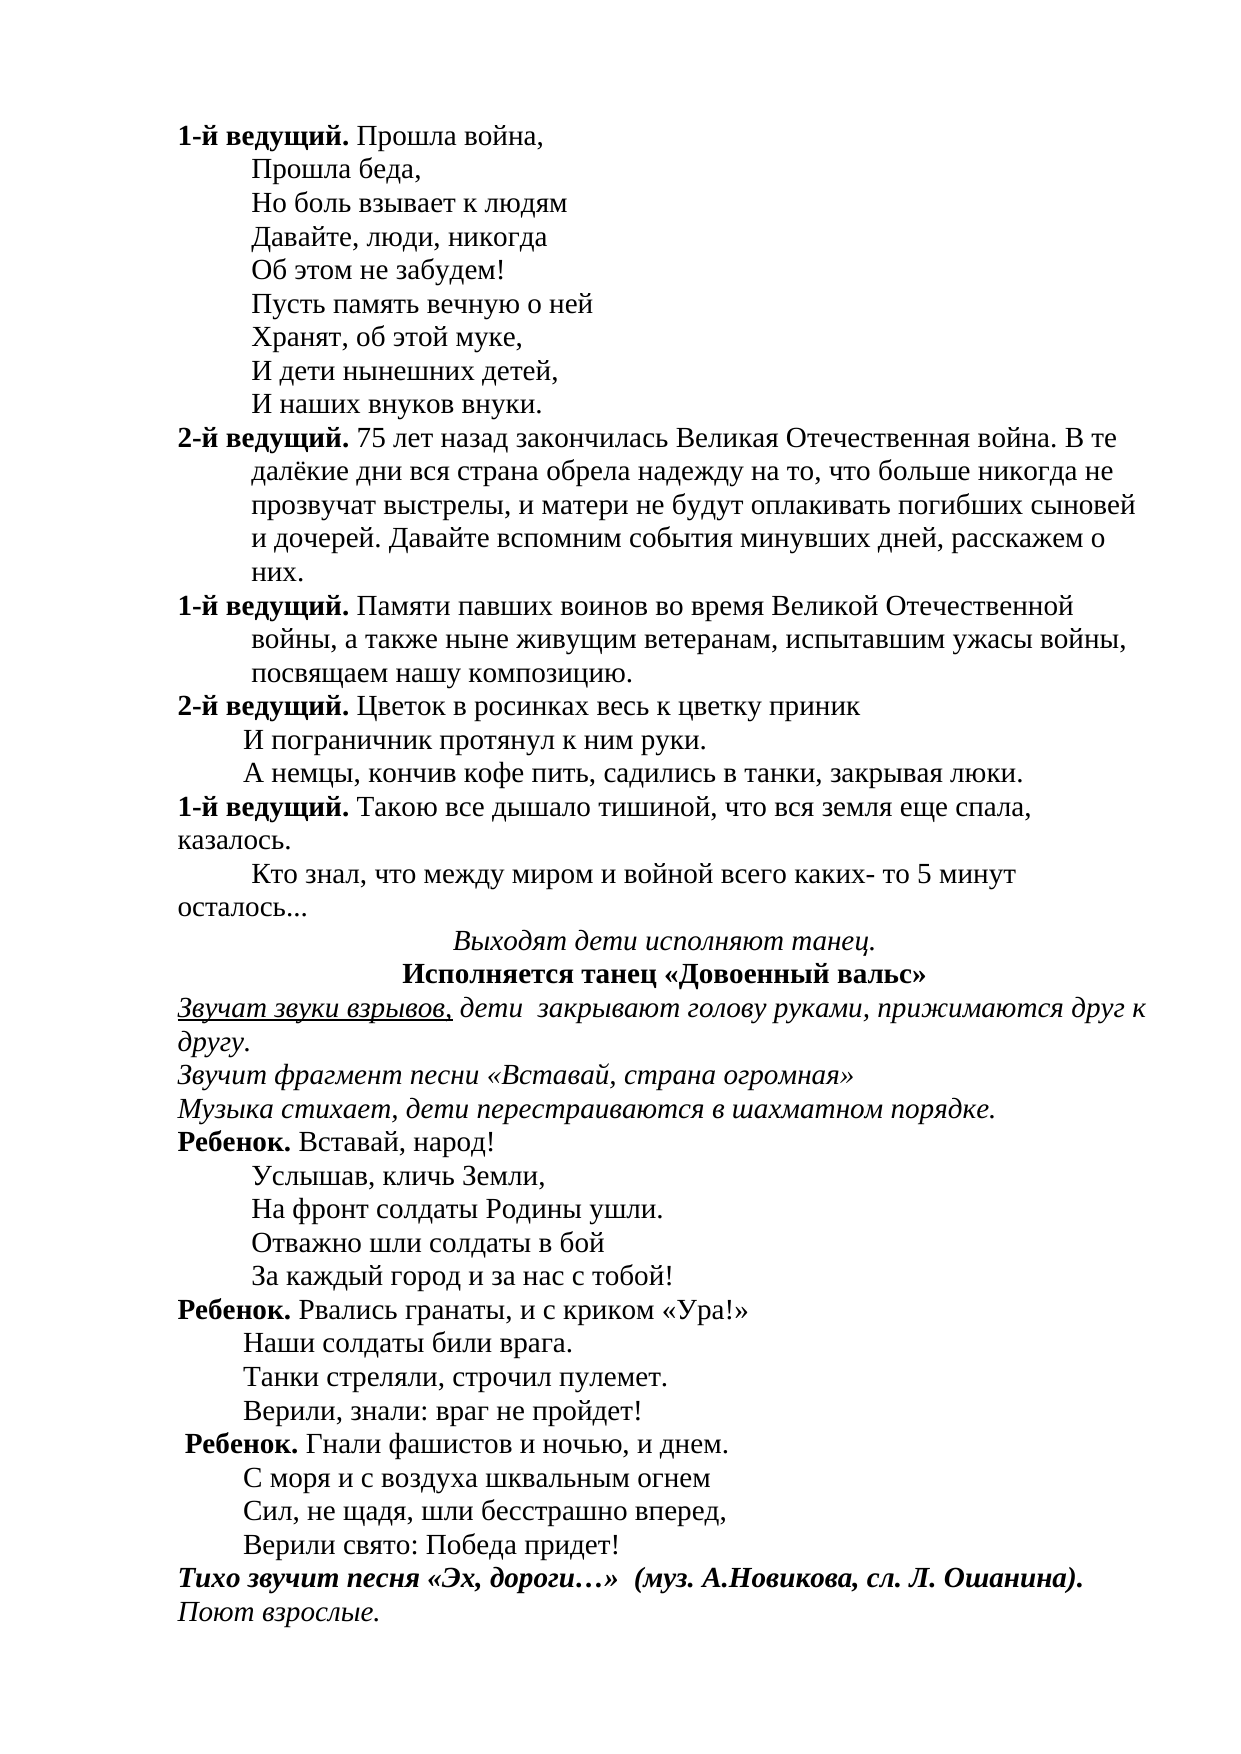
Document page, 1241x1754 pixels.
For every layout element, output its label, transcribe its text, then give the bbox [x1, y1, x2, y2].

text Выходят дети исполняют танец. [177, 923, 1152, 957]
text Ребенок. Рвались гранаты, и с криком «Ура!» [177, 1292, 1152, 1326]
text Но боль взывает к людям [177, 185, 1152, 219]
text Тихо звучит песня «Эх, дороги…» (муз. А.Новикова, сл. Л. Ошанина). [177, 1560, 1152, 1594]
text Сил, не щадя, шли бесстрашно вперед, [177, 1493, 1152, 1527]
text Услышав, кличь Земли, [177, 1158, 1152, 1191]
text Об этом не забудем! [177, 252, 1152, 286]
text Ребенок. Вставай, народ! [177, 1124, 1152, 1158]
text На фронт солдаты Родины ушли. [177, 1191, 1152, 1225]
text Поют взрослые. [177, 1594, 1152, 1627]
text 2-й ведущий. 75 лет назад закончилась Великая Отечественная война. В те далёкие дни вся страна обрела надежду на то, что больше никогда не прозвучат выстрелы, и матери не будут оплакивать погибших сыновей и дочерей. Давайте вспомним события минувших дней, расскажем о них. [177, 420, 1152, 588]
text Кто знал, что между миром и войной всего каких- то 5 минут осталось... [177, 856, 1152, 923]
text 2-й ведущий. Цветок в росинках весь к цветку приник [177, 688, 1152, 722]
text Верили свято: Победа придет! [177, 1527, 1152, 1560]
text Музыка стихает, дети перестраиваются в шахматном порядке. [177, 1091, 1152, 1124]
text Исполняется танец «Довоенный вальс» [177, 957, 1152, 990]
text Давайте, люди, никогда [177, 219, 1152, 252]
text Пусть память вечную о ней [177, 286, 1152, 319]
text И пограничник протянул к ним руки. [177, 722, 1152, 755]
text Танки стреляли, строчил пулемет. [177, 1359, 1152, 1393]
text 1-й ведущий. Памяти павших воинов во время Великой Отечественной войны, а также ныне живущим ветеранам, испытавшим ужасы войны, посвящаем нашу композицию. [177, 588, 1152, 688]
text Звучит фрагмент песни «Вставай, страна огромная» [177, 1057, 1152, 1091]
text За каждый город и за нас с тобой! [177, 1258, 1152, 1292]
text Отважно шли солдаты в бой [177, 1225, 1152, 1258]
text А немцы, кончив кофе пить, садились в танки, закрывая люки. [177, 755, 1152, 789]
text Хранят, об этой муке, [177, 319, 1152, 353]
text Верили, знали: враг не пройдет! [177, 1393, 1152, 1426]
text 1-й ведущий. Такою все дышало тишиной, что вся земля еще спала, казалось. [177, 789, 1152, 856]
text 1-й ведущий. Прошла война, [177, 118, 1152, 152]
text Ребенок. Гнали фашистов и ночью, и днем. [177, 1426, 1152, 1460]
text Наши солдаты били врага. [177, 1326, 1152, 1359]
text Прошла беда, [177, 152, 1152, 185]
text И дети нынешних детей, [177, 353, 1152, 386]
text С моря и с воздуха шквальным огнем [177, 1460, 1152, 1493]
text Звучат звуки взрывов, дети закрывают голову руками, прижимаются друг к другу. [177, 990, 1152, 1057]
text И наших внуков внуки. [177, 386, 1152, 420]
